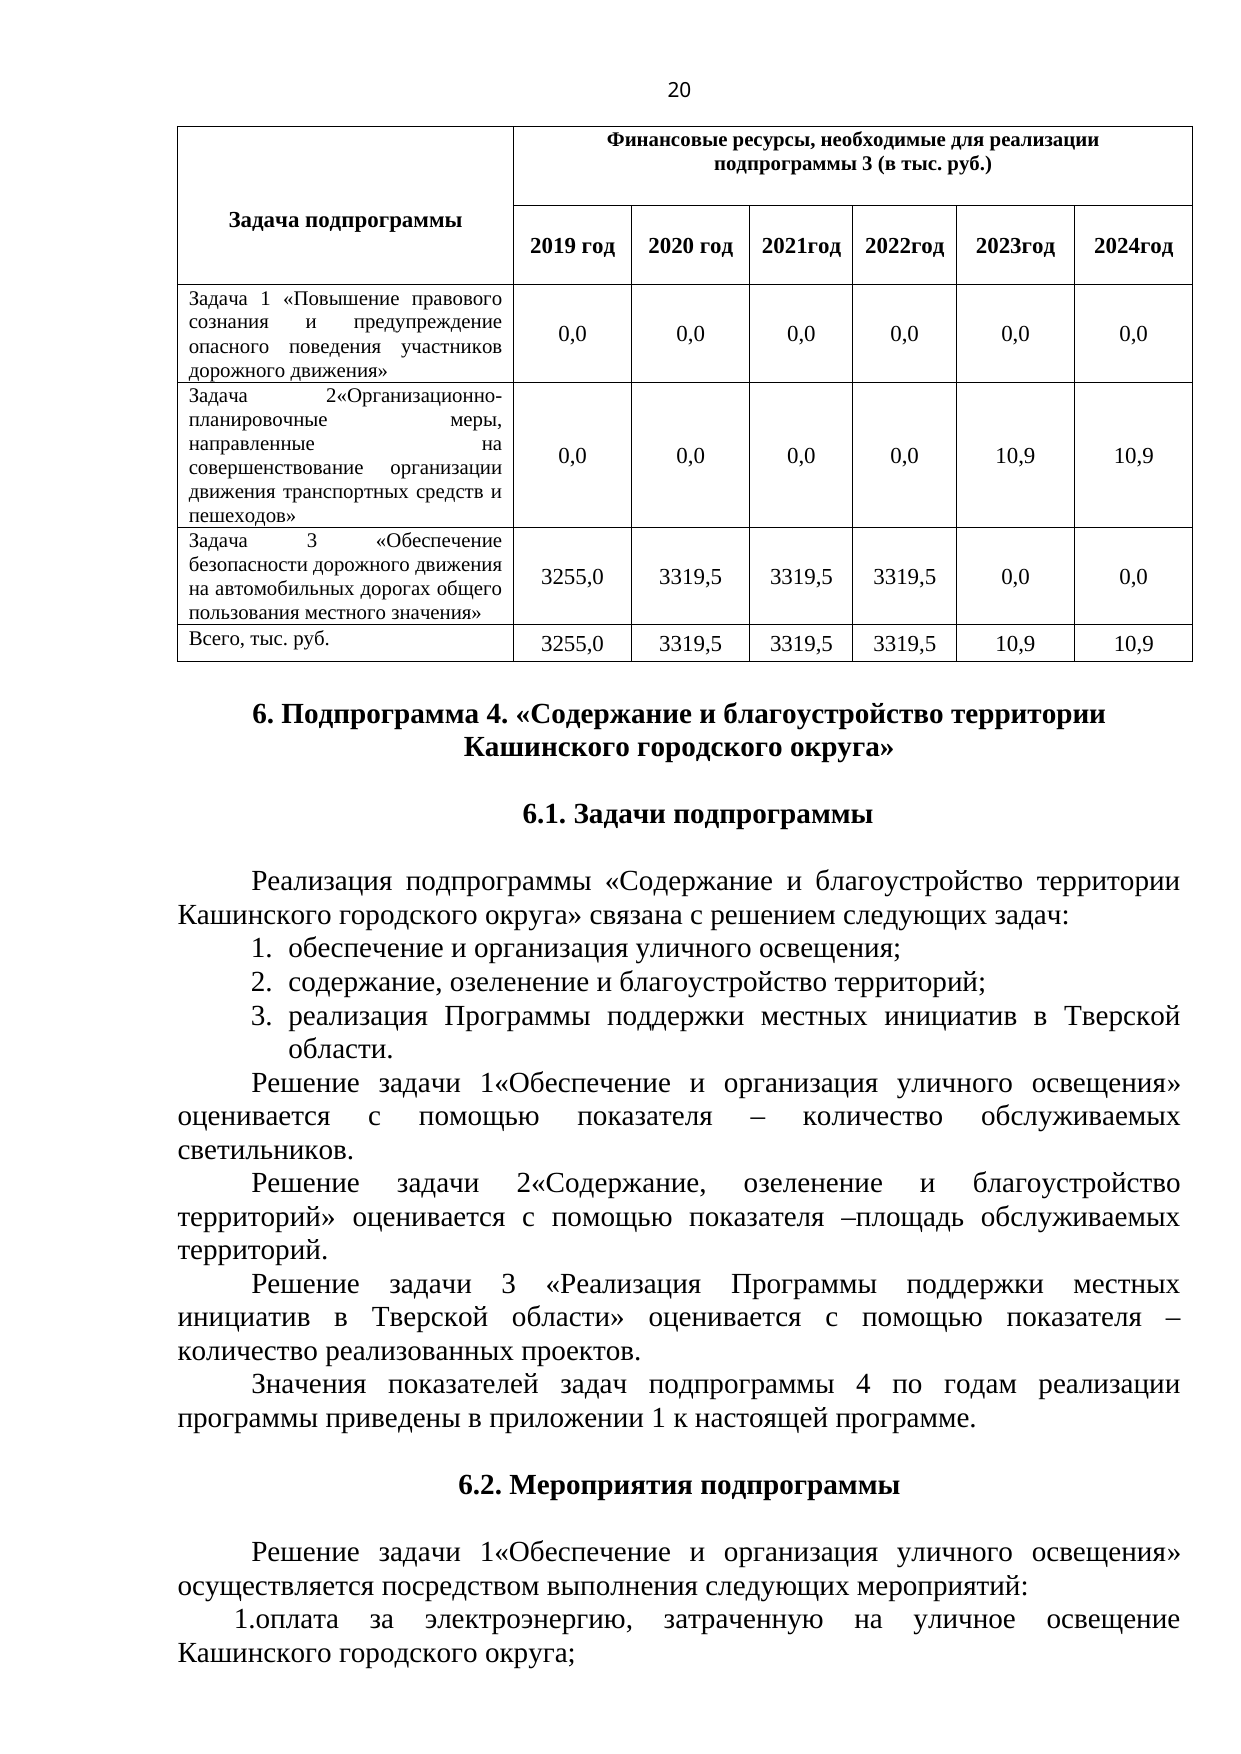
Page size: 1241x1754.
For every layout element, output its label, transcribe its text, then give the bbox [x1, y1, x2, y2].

table_cell Задача 3 «Обеспечение безопасности дорожного движения на автомобильных дорогах общего пользования местного значения» [178, 528, 513, 624]
table_cell 0,0 [750, 285, 852, 382]
table_cell 2019 год [514, 206, 631, 284]
table_cell 0,0 [514, 383, 631, 527]
table_cell 10,9 [1075, 625, 1192, 661]
table_cell Задача 1 «Повышение правового сознания и предупреждение опасного поведения участников дорожного движения» [178, 285, 513, 382]
table_cell 3319,5 [750, 528, 852, 624]
table_cell 0,0 [514, 285, 631, 382]
table_cell 3319,5 [632, 625, 749, 661]
table_cell Задача 2«Организационно-планировочные меры, направленные на совершенствование организации движения транспортных средств и пешеходов» [178, 383, 513, 527]
table_cell 0,0 [957, 285, 1074, 382]
table_header Финансовые ресурсы, необходимые для реализации подпрограммы 3 (в тыс. руб.) [514, 127, 1192, 205]
table_cell 0,0 [1075, 528, 1192, 624]
text Решение задачи 2«Содержание, озеленение и благоустройство территорий» оценивается с помощью показателя –площадь обслуживаемых территорий. [177, 1165, 1181, 1266]
table_cell 0,0 [853, 285, 956, 382]
text Решение задачи 1«Обеспечение и организация уличного освещения» оценивается с помощью показателя – количество обслуживаемых светильников. [177, 1065, 1181, 1165]
table_cell 10,9 [1075, 383, 1192, 527]
table_cell 3319,5 [853, 625, 956, 661]
table_cell 2024год [1075, 206, 1192, 284]
text 1.оплата за электроэнергию, затраченную на уличное освещение Кашинского городского округа; [177, 1601, 1181, 1668]
list обеспечение и организация уличного освещения; [251, 931, 1181, 964]
table_cell 2020 год [632, 206, 749, 284]
table_cell 0,0 [750, 383, 852, 527]
text Реализация подпрограммы «Содержание и благоустройство территории Кашинского городского округа» связана с решением следующих задач: [177, 863, 1181, 931]
table_cell 3319,5 [853, 528, 956, 624]
table_cell 3255,0 [514, 528, 631, 624]
text 6.2. Мероприятия подпрограммы [177, 1467, 1181, 1501]
table_cell 3319,5 [750, 625, 852, 661]
text 6. Подпрограмма 4. «Содержание и благоустройство территории Кашинского городского округа» [177, 696, 1181, 763]
text Решение задачи 3 «Реализация Программы поддержки местных инициатив в Тверской области» оценивается с помощью показателя – количество реализованных проектов. [177, 1266, 1181, 1367]
text 6.1. Задачи подпрограммы [215, 796, 1181, 830]
table_cell Всего, тыс. руб. [178, 625, 513, 661]
list содержание, озеленение и благоустройство территорий; [251, 964, 1181, 998]
table_cell 0,0 [957, 528, 1074, 624]
table_cell 10,9 [957, 625, 1074, 661]
table_cell 2023год [957, 206, 1074, 284]
table_cell 10,9 [957, 383, 1074, 527]
table_cell 2021год [750, 206, 852, 284]
table_cell 3255,0 [514, 625, 631, 661]
table_cell 0,0 [1075, 285, 1192, 382]
table_cell 0,0 [853, 383, 956, 527]
table_header Задача подпрограммы [178, 127, 513, 284]
text Решение задачи 1«Обеспечение и организация уличного освещения» осуществляется посредством выполнения следующих мероприятий: [177, 1534, 1181, 1601]
list реализация Программы поддержки местных инициатив в Тверской области. [251, 998, 1181, 1065]
text Значения показателей задач подпрограммы 4 по годам реализации программы приведены в приложении 1 к настоящей программе. [177, 1367, 1181, 1434]
table_cell 3319,5 [632, 528, 749, 624]
table_cell 0,0 [632, 285, 749, 382]
table_cell 0,0 [632, 383, 749, 527]
table_cell 2022год [853, 206, 956, 284]
